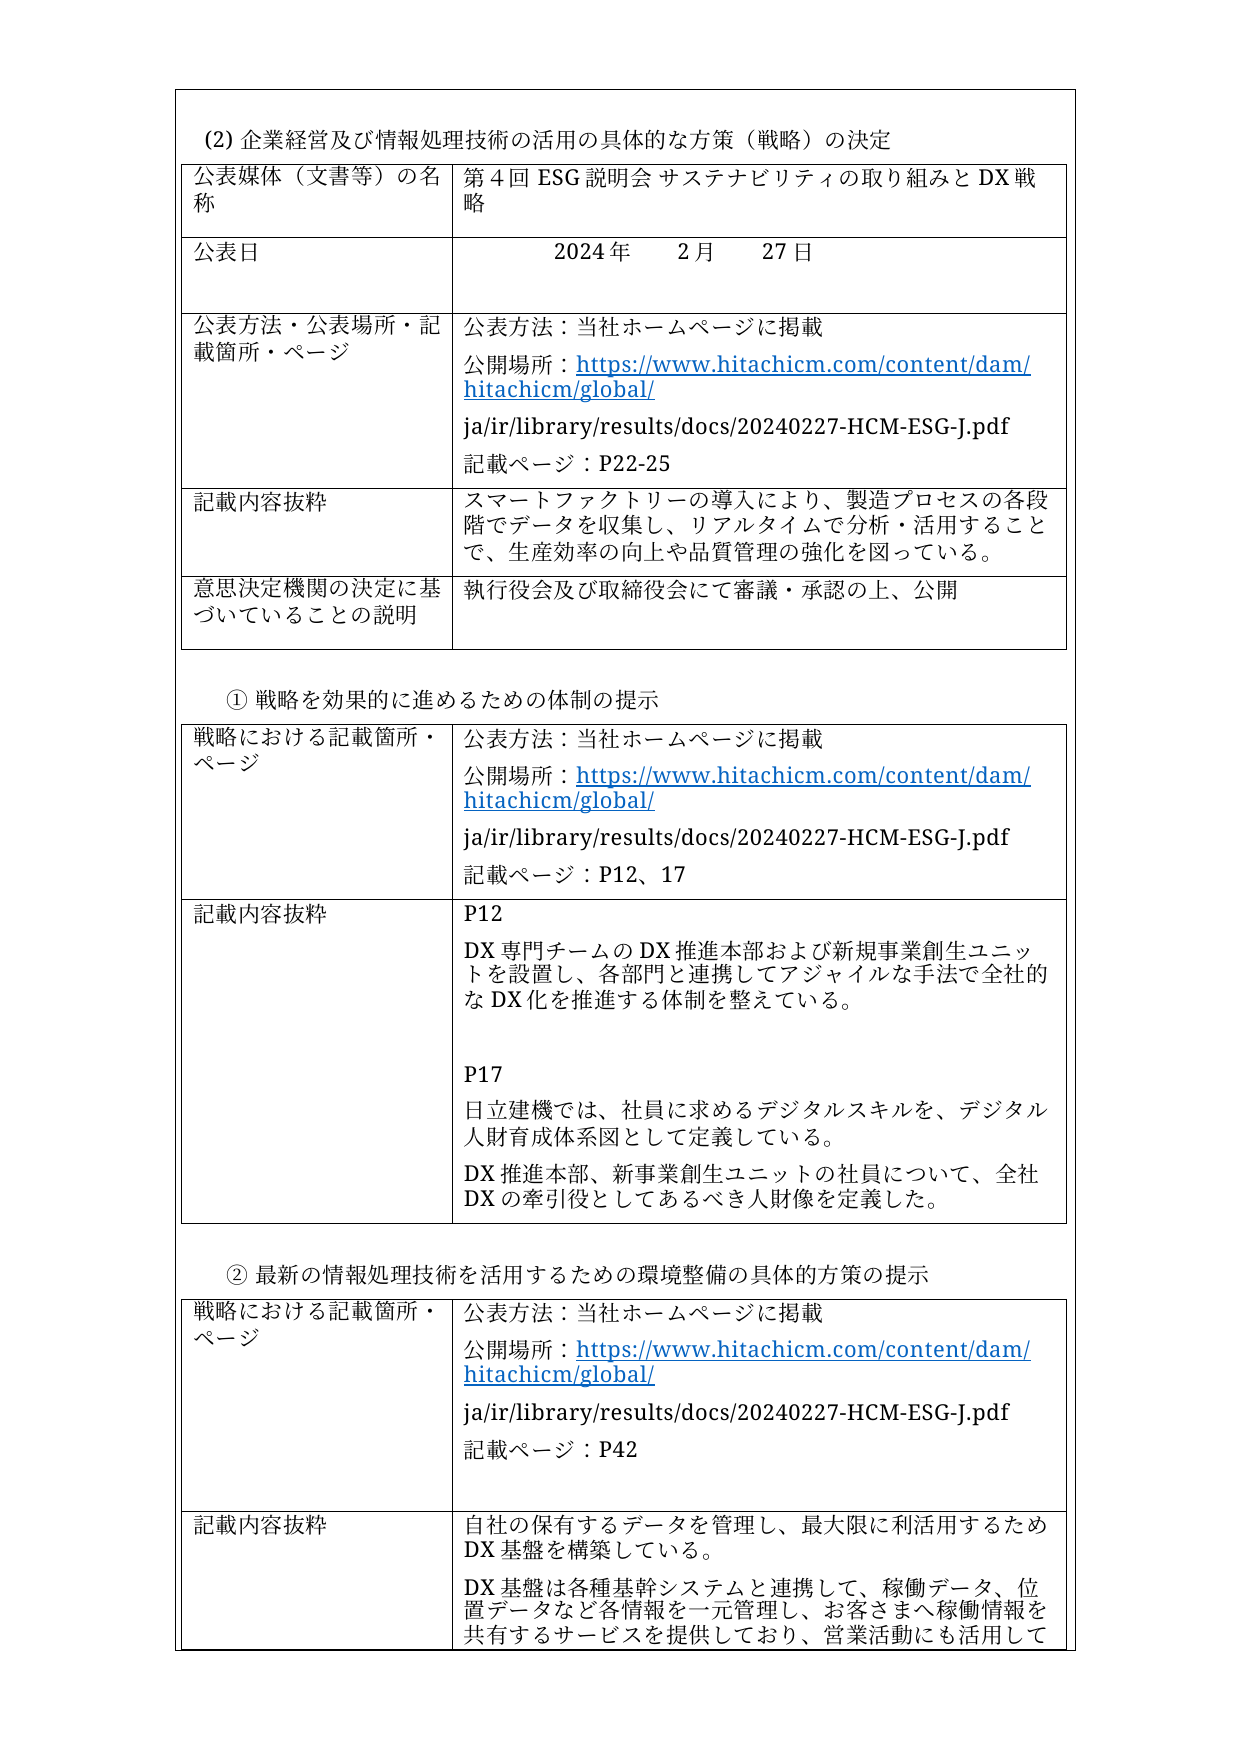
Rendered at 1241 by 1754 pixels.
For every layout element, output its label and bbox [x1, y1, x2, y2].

table_cell [176, 90, 1075, 1649]
